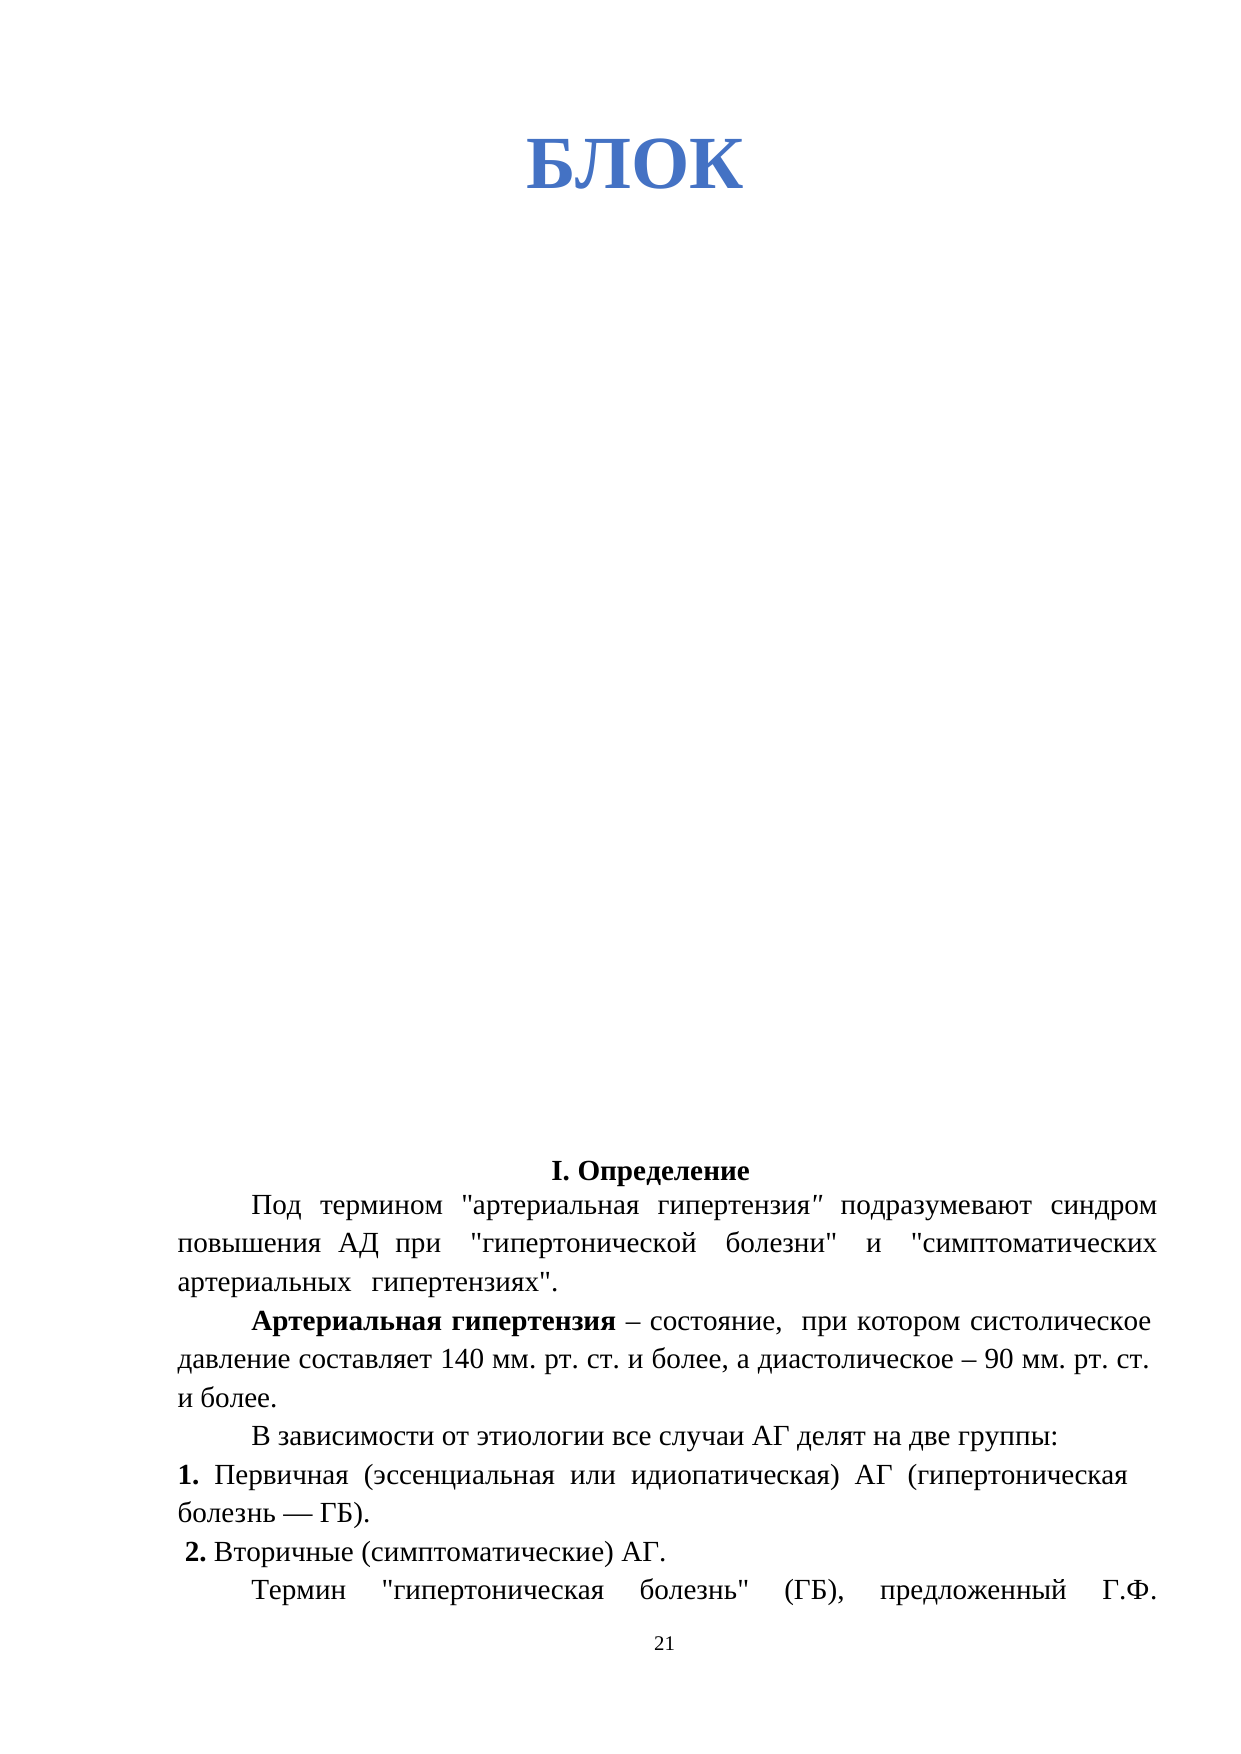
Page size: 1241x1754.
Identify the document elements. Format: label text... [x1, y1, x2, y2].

text БЛОК [177, 118, 1152, 204]
text I. Определение [551, 1153, 1154, 1187]
text Под термином "артериальная гипертензия" подразумевают синдром повышения АД при "гипертонической болезни" и "симптоматических артериальных гипертензиях". [177, 1187, 1157, 1298]
text 2. Вторичные (симптоматические) АГ. [177, 1534, 1128, 1567]
text В зависимости от этиологии все случаи АГ делят на две группы: [251, 1418, 1154, 1452]
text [177, 1572, 1157, 1606]
text Артериальная гипертензия – состояние, при котором систолическое давление составляет 140 мм. рт. ст. и более, а диастолическое – 90 мм. рт. ст. и более. [177, 1303, 1152, 1413]
text 1. Первичная (эссенциальная или идиопатическая) АГ (гипертоническая болезнь — ГБ). [177, 1457, 1128, 1529]
